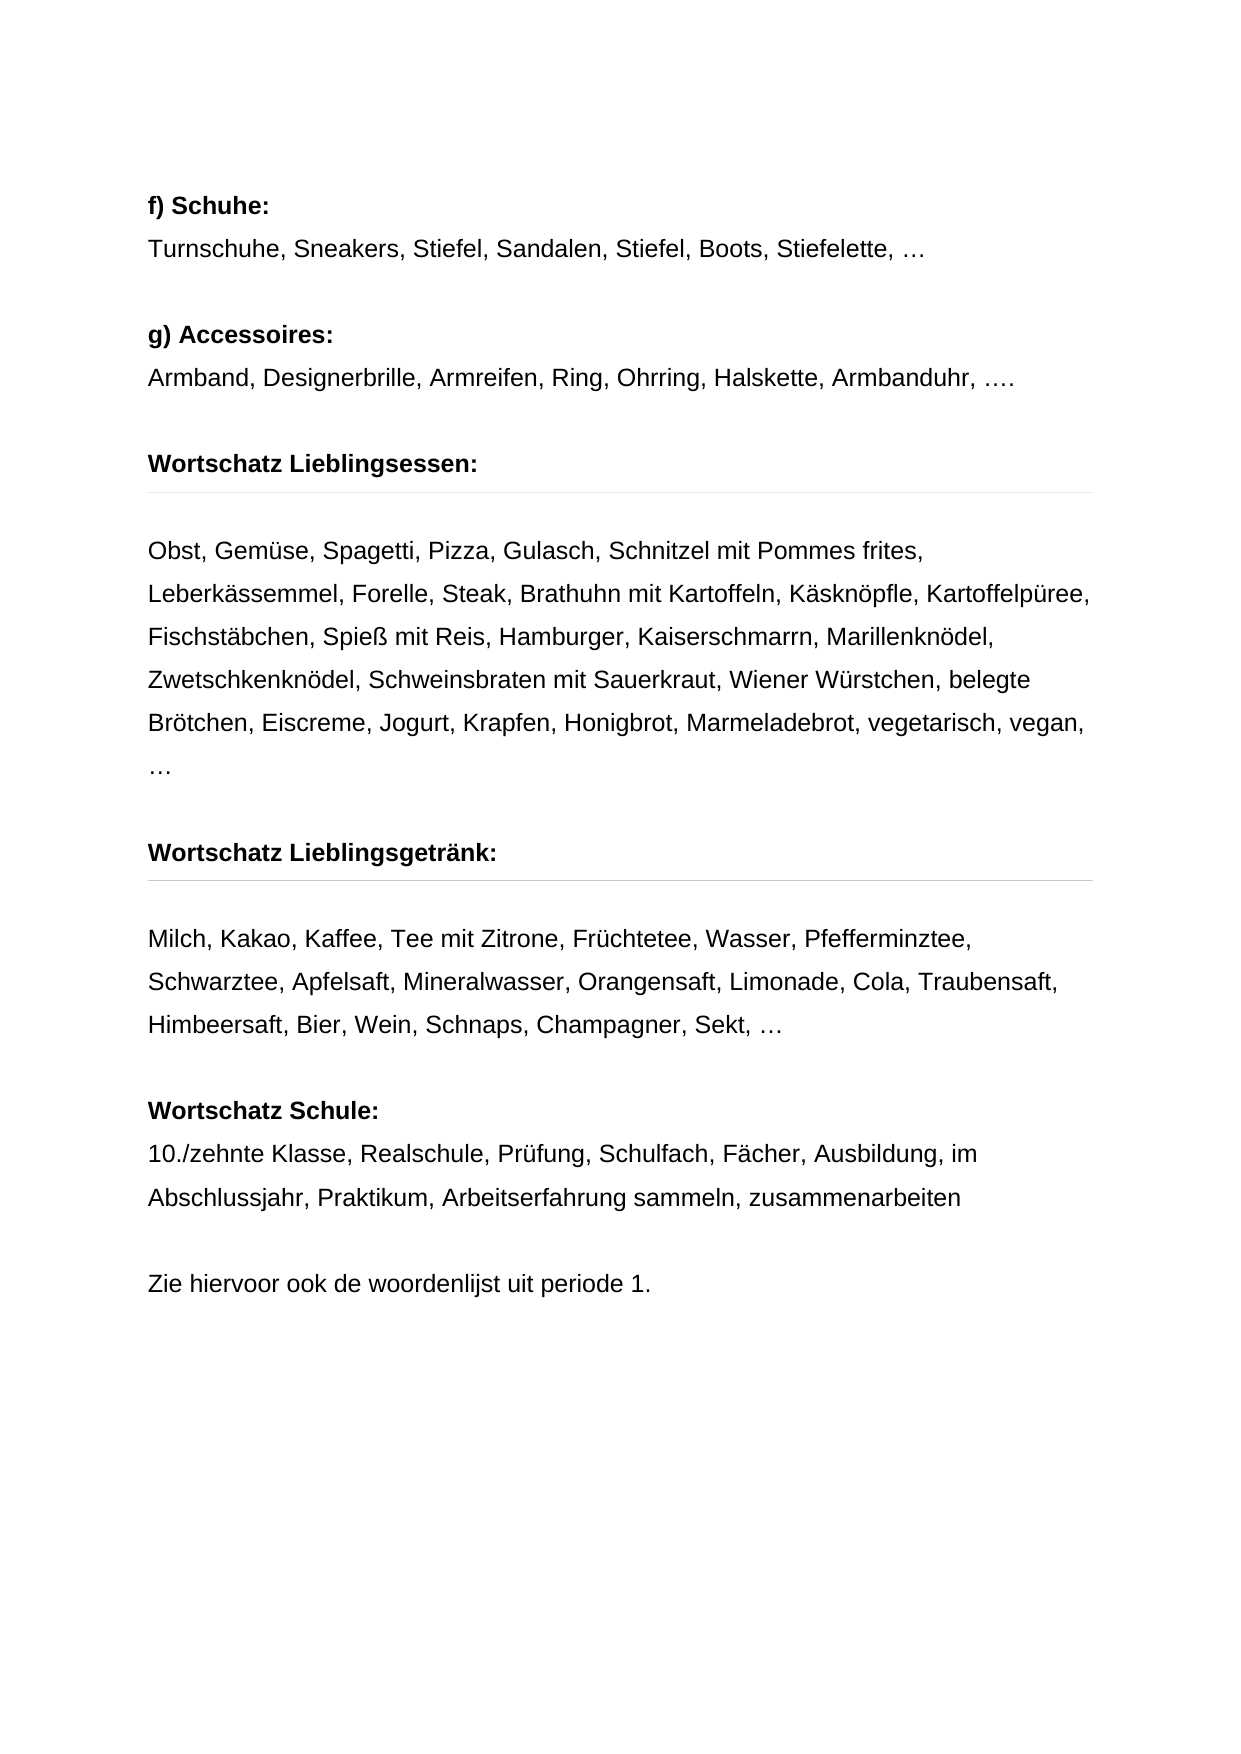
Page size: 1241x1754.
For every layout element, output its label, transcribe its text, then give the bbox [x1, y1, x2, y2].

text 10./zehnte Klasse, Realschule, Prüfung, Schulfach, Fächer, Ausbildung, im Abschlussjahr, Praktikum, Arbeitserfahrung sammeln, zusammenarbeiten [148, 1139, 1093, 1211]
text Zie hiervoor ook de woordenlijst uit periode 1. [148, 1269, 1093, 1298]
text Armband, Designerbrille, Armreifen, Ring, Ohrring, Halskette, Armbanduhr, …. [148, 363, 1093, 392]
text Wortschatz Schule: [148, 1096, 1093, 1125]
text Milch, Kakao, Kaffee, Tee mit Zitrone, Früchtetee, Wasser, Pfefferminztee, Schwarztee, Apfelsaft, Mineralwasser, Orangensaft, Limonade, Cola, Traubensaft, Himbeersaft, Bier, Wein, Schnaps, Champagner, Sekt, … [148, 924, 1093, 1039]
text Wortschatz Lieblingsgetränk: [148, 838, 1093, 866]
text f) Schuhe: [148, 191, 1093, 219]
text g) Accessoires: [148, 320, 1093, 349]
text Turnschuhe, Sneakers, Stiefel, Sandalen, Stiefel, Boots, Stiefelette, … [148, 234, 1093, 263]
text Wortschatz Lieblingsessen: [148, 449, 1093, 478]
text Obst, Gemüse, Spagetti, Pizza, Gulasch, Schnitzel mit Pommes frites, Leberkässemmel, Forelle, Steak, Brathuhn mit Kartoffeln, Käsknöpfle, Kartoffelpüree, Fischstäbchen, Spieß mit Reis, Hamburger, Kaiserschmarrn, Marillenknödel, Zwetschkenknödel, Schweinsbraten mit Sauerkraut, Wiener Würstchen, belegte Brötchen, Eiscreme, Jogurt, Krapfen, Honigbrot, Marmeladebrot, vegetarisch, vegan, … [148, 536, 1093, 780]
